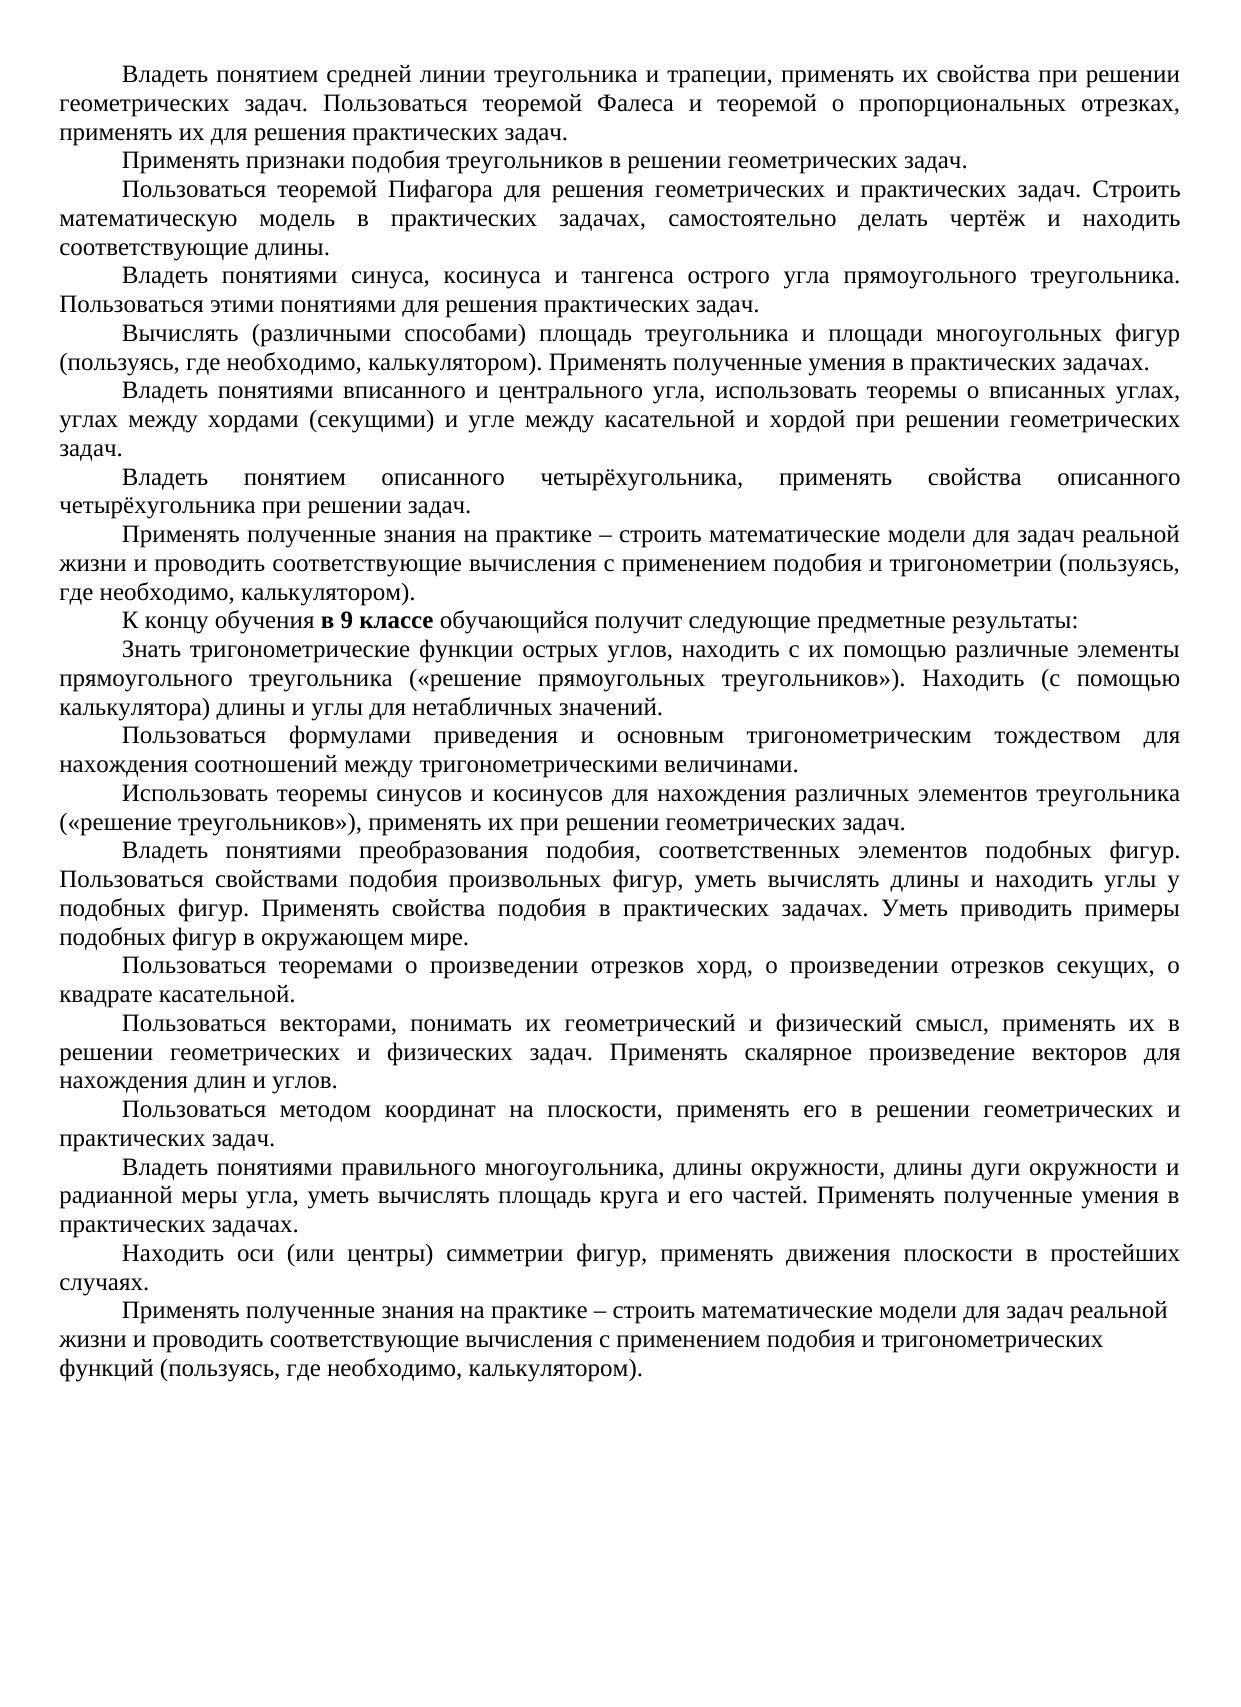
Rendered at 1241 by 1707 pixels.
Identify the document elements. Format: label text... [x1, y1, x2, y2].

text Владеть понятиями преобразования подобия, соответственных элементов подобных фигур. Пользоваться свойствами подобия произвольных фигур, уметь вычислять длины и находить углы у подобных фигур. Применять свойства подобия в практических задачах. Уметь приводить примеры подобных фигур в окружающем мире. [59, 835, 1181, 950]
text Пользоваться теоремой Пифагора для решения геометрических и практических задач. Строить математическую модель в практических задачах, самостоятельно делать чертёж и находить соответствующие длины. [59, 174, 1181, 260]
text Владеть понятиями вписанного и центрального угла, использовать теоремы о вписанных углах, углах между хордами (секущими) и угле между касательной и хордой при решении геометрических задач. [59, 375, 1181, 462]
text Владеть понятиями правильного многоугольника, длины окружности, длины дуги окружности и радианной меры угла, уметь вычислять площадь круга и его частей. Применять полученные умения в практических задачах. [59, 1152, 1181, 1238]
text Пользоваться векторами, понимать их геометрический и физический смысл, применять их в решении геометрических и физических задач. Применять скалярное произведение векторов для нахождения длин и углов. [59, 1008, 1181, 1094]
text Применять полученные знания на практике – строить математические модели для задач реальной жизни и проводить соответствующие вычисления с применением подобия и тригонометрии (пользуясь, где необходимо, калькулятором). [59, 519, 1181, 605]
text Знать тригонометрические функции острых углов, находить с их помощью различные элементы прямоугольного треугольника («решение прямоугольных треугольников»). Находить (с помощью калькулятора) длины и углы для нетабличных значений. [59, 634, 1181, 720]
text Вычислять (различными способами) площадь треугольника и площади многоугольных фигур (пользуясь, где необходимо, калькулятором). Применять полученные умения в практических задачах. [59, 318, 1181, 375]
text Владеть понятием описанного четырёхугольника, применять свойства описанного четырёхугольника при решении задач. [59, 462, 1181, 519]
text Использовать теоремы синусов и косинусов для нахождения различных элементов треугольника («решение треугольников»), применять их при решении геометрических задач. [59, 778, 1181, 835]
text К концу обучения в 9 классе обучающийся получит следующие предметные результаты: [59, 605, 1181, 634]
text Пользоваться методом координат на плоскости, применять его в решении геометрических и практических задач. [59, 1094, 1181, 1152]
text Пользоваться теоремами о произведении отрезков хорд, о произведении отрезков секущих, о квадрате касательной. [59, 950, 1181, 1008]
text Применять полученные знания на практике – строить математические модели для задач реальной жизни и проводить соответствующие вычисления с применением подобия и тригонометрических функций (пользуясь, где необходимо, калькулятором). [59, 1295, 1181, 1382]
text Находить оси (или центры) симметрии фигур, применять движения плоскости в простейших случаях. [59, 1238, 1181, 1295]
text Пользоваться формулами приведения и основным тригонометрическим тождеством для нахождения соотношений между тригонометрическими величинами. [59, 720, 1181, 778]
text Применять признаки подобия треугольников в решении геометрических задач. [59, 145, 1181, 174]
text Владеть понятиями синуса, косинуса и тангенса острого угла прямоугольного треугольника. Пользоваться этими понятиями для решения практических задач. [59, 260, 1181, 318]
text Владеть понятием средней линии треугольника и трапеции, применять их свойства при решении геометрических задач. Пользоваться теоремой Фалеса и теоремой о пропорциональных отрезках, применять их для решения практических задач. [59, 59, 1181, 145]
